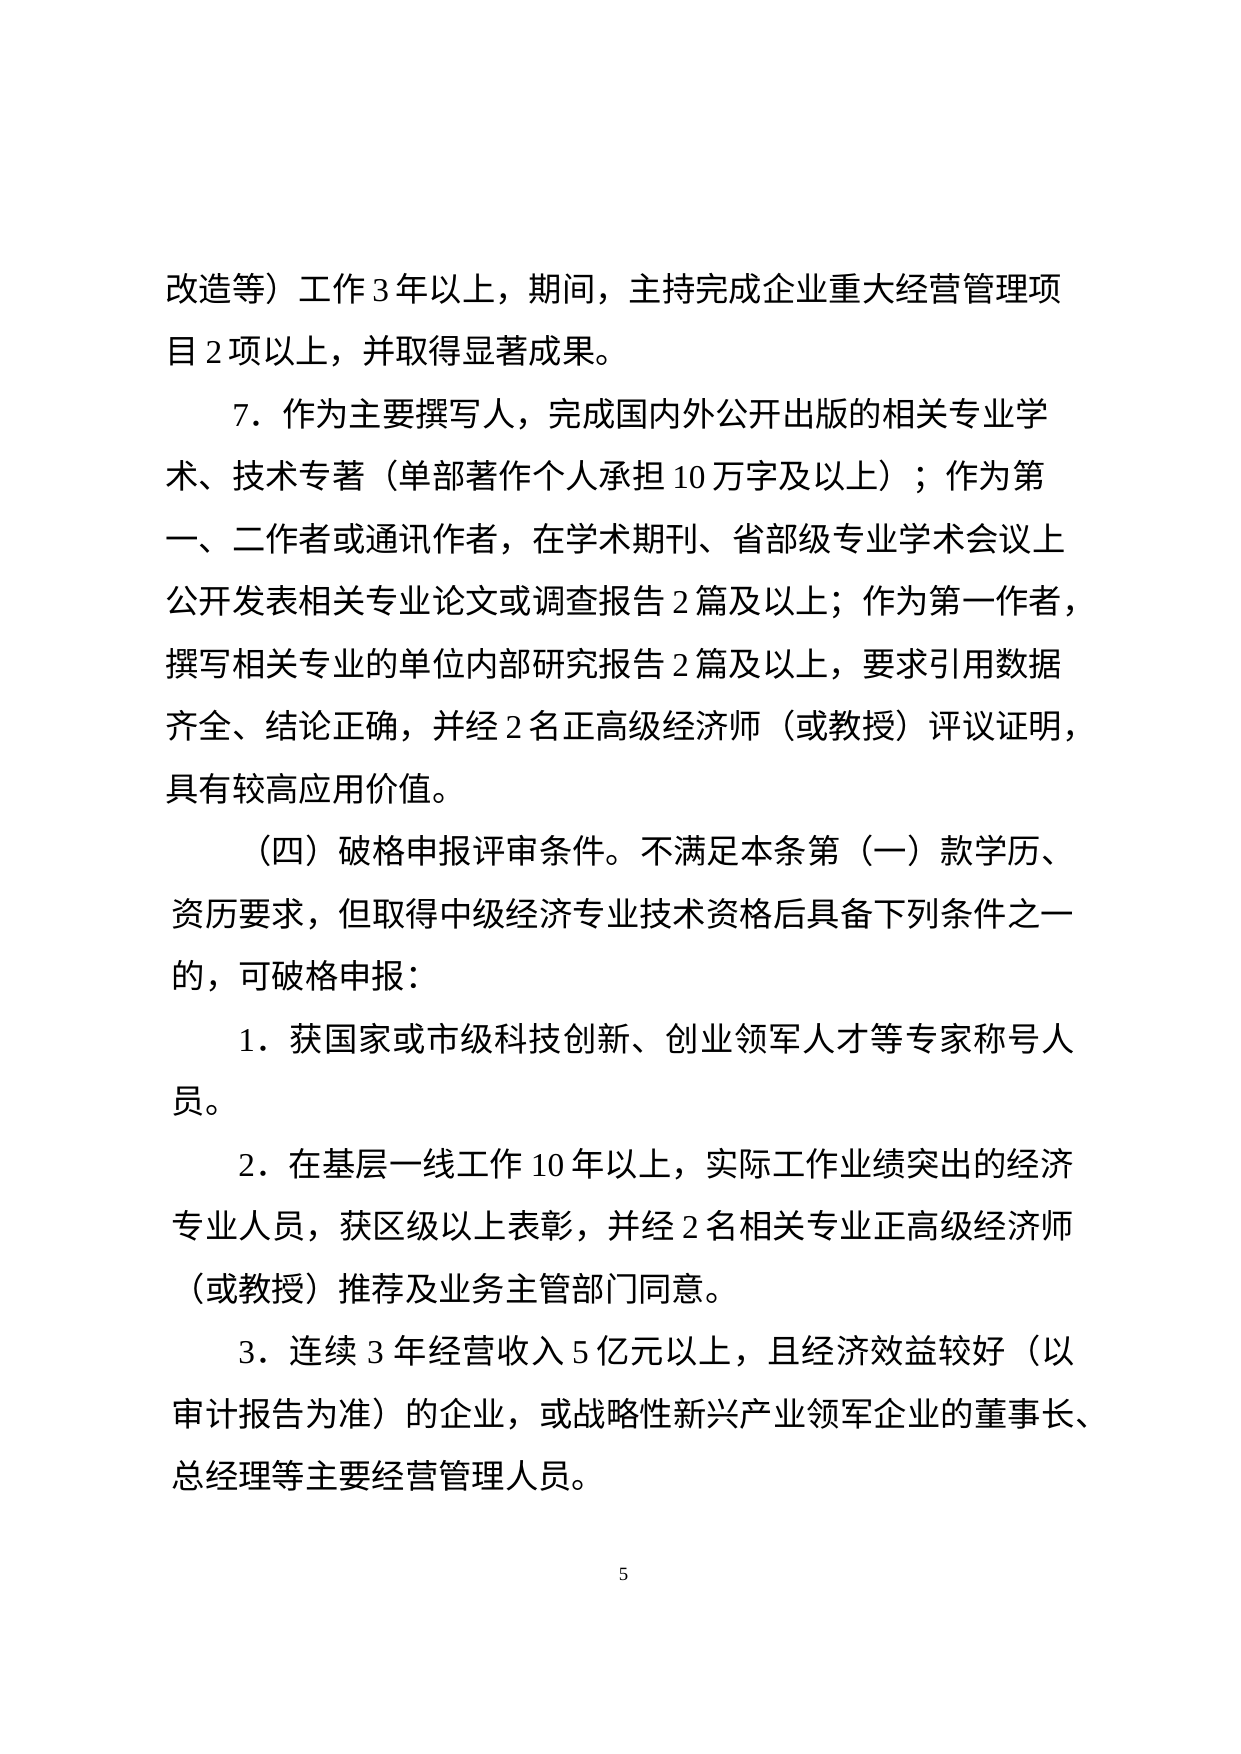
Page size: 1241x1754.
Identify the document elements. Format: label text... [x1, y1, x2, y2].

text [165, 251, 1075, 376]
text 2．在基层一线工作10年以上，实际工作业绩突出的经济专业人员，获区级以上表彰，并经2名相关专业正高级经济师（或教授）推荐及业务主管部门同意。 [171, 1126, 1075, 1314]
text （四）破格申报评审条件。不满足本条第（一）款学历、资历要求，但取得中级经济专业技术资格后具备下列条件之一的，可破格申报： [171, 814, 1075, 1001]
text 3．连续 3 年经营收入5亿元以上，且经济效益较好（以审计报告为准）的企业，或战略性新兴产业领军企业的董事长、总经理等主要经营管理人员。 [171, 1314, 1075, 1501]
text 1．获国家或市级科技创新、创业领军人才等专家称号人员。 [171, 1001, 1075, 1126]
text 7．作为主要撰写人，完成国内外公开出版的相关专业学术、技术专著（单部著作个人承担10万字及以上）；作为第一、二作者或通讯作者，在学术期刊、省部级专业学术会议上公开发表相关专业论文或调查报告2篇及以上；作为第一作者，撰写相关专业的单位内部研究报告2篇及以上，要求引用数据齐全、结论正确，并经2名正高级经济师（或教授）评议证明，具有较高应用价值。 [165, 376, 1075, 814]
